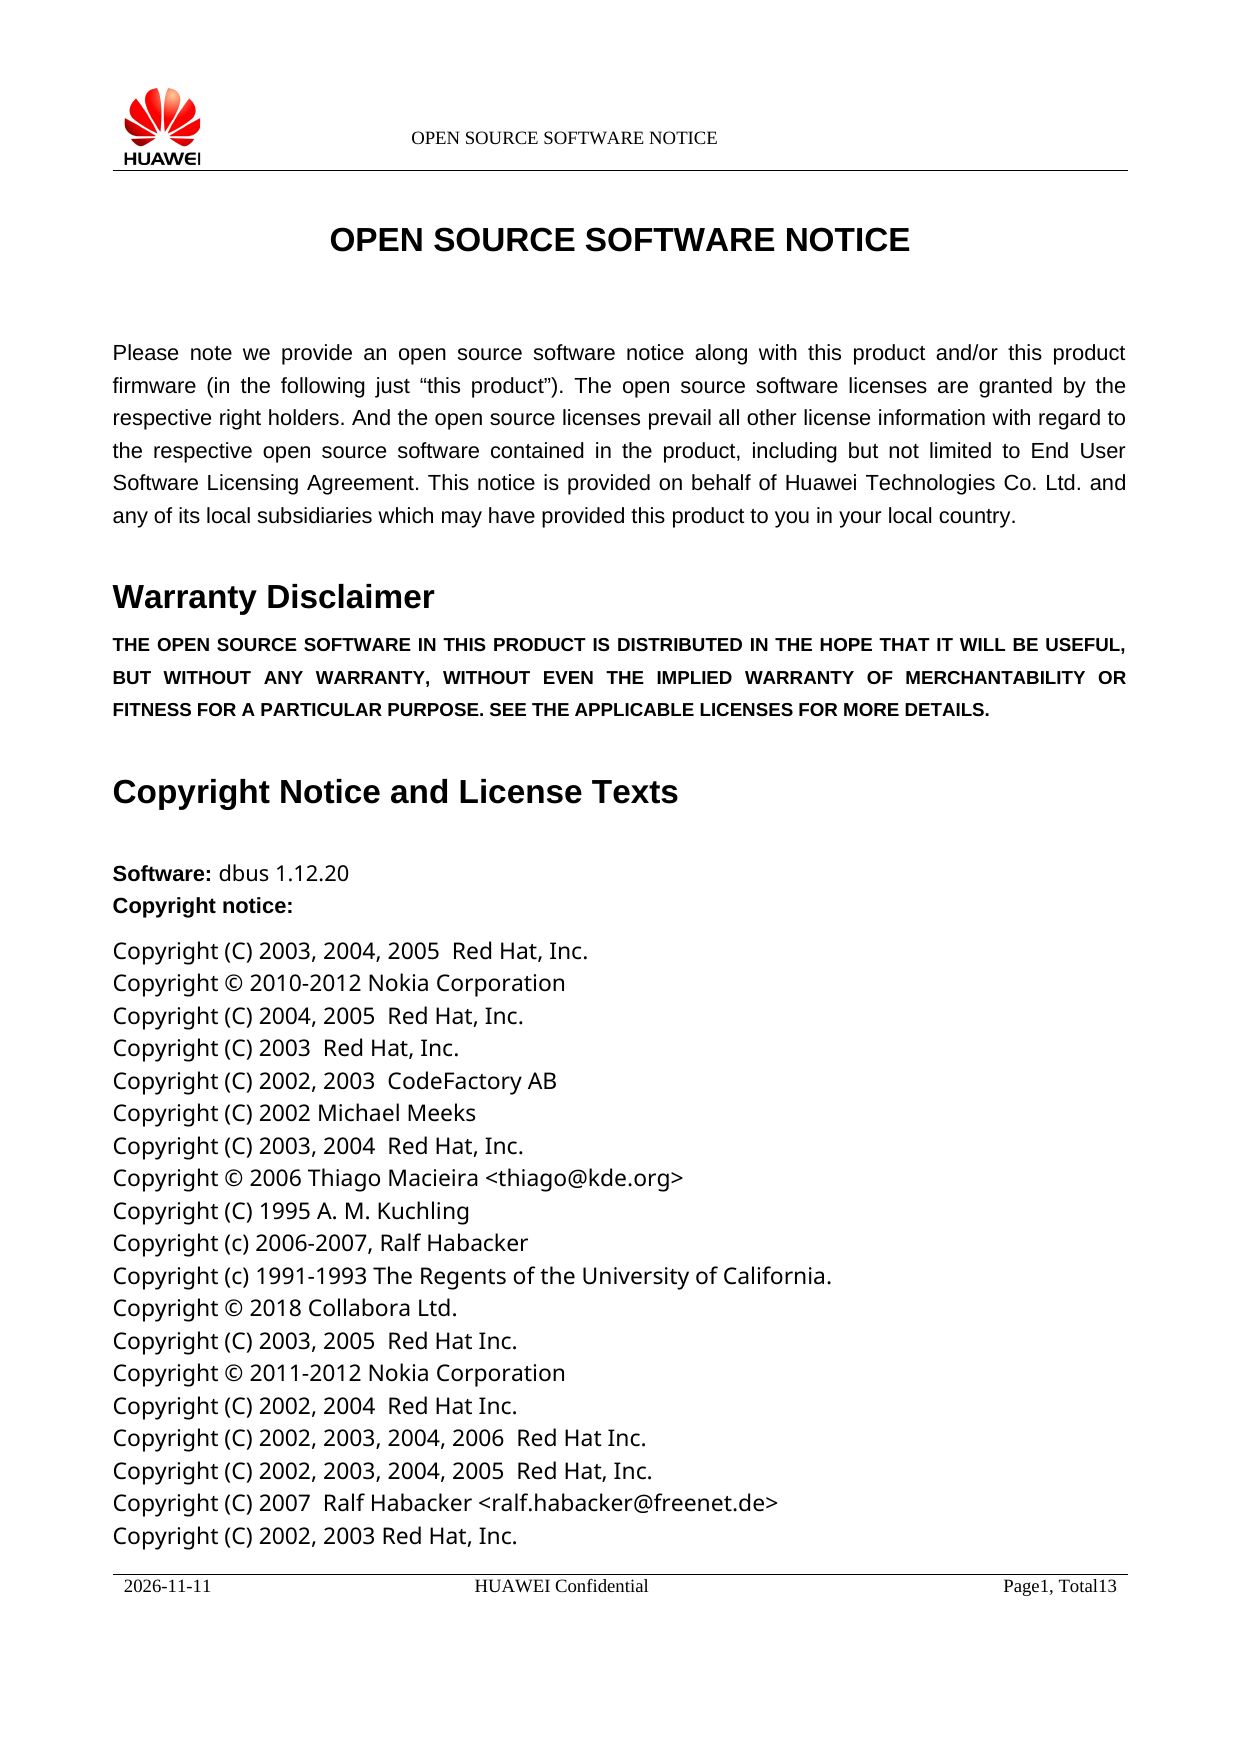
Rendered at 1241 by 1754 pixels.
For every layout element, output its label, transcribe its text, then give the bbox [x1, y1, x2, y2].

text OPEN SOURCE SOFTWARE NOTICE [112, 206, 1128, 271]
text Please note we provide an open source software notice along with this product and/or this product firmware (in the following just “this product”). The open source software licenses are granted by the respective right holders. And the open source licenses prevail all other license information with regard to the respective open source software contained in the product, including but not limited to End User Software Licensing Agreement. This notice is provided on behalf of Huawei Technologies Co. Ltd. and any of its local subsidiaries which may have provided this product to you in your local country. [112, 336, 1128, 531]
title Software: dbus 1.12.20 [112, 856, 1128, 889]
text The open source software in this product is distributed in the hope that it will be useful, but WITHOUT ANY WARRANTY, without even the implied warranty of MERCHANTABILITY or FITNESS FOR A PARTICULAR PURPOSE. See the applicable licenses for more details. [112, 629, 1128, 726]
picture [124, 88, 201, 165]
text Warranty Disclaimer [112, 564, 1128, 629]
text Copyright Notice and License Texts [112, 759, 1128, 824]
text Copyright notice: [112, 889, 1128, 921]
